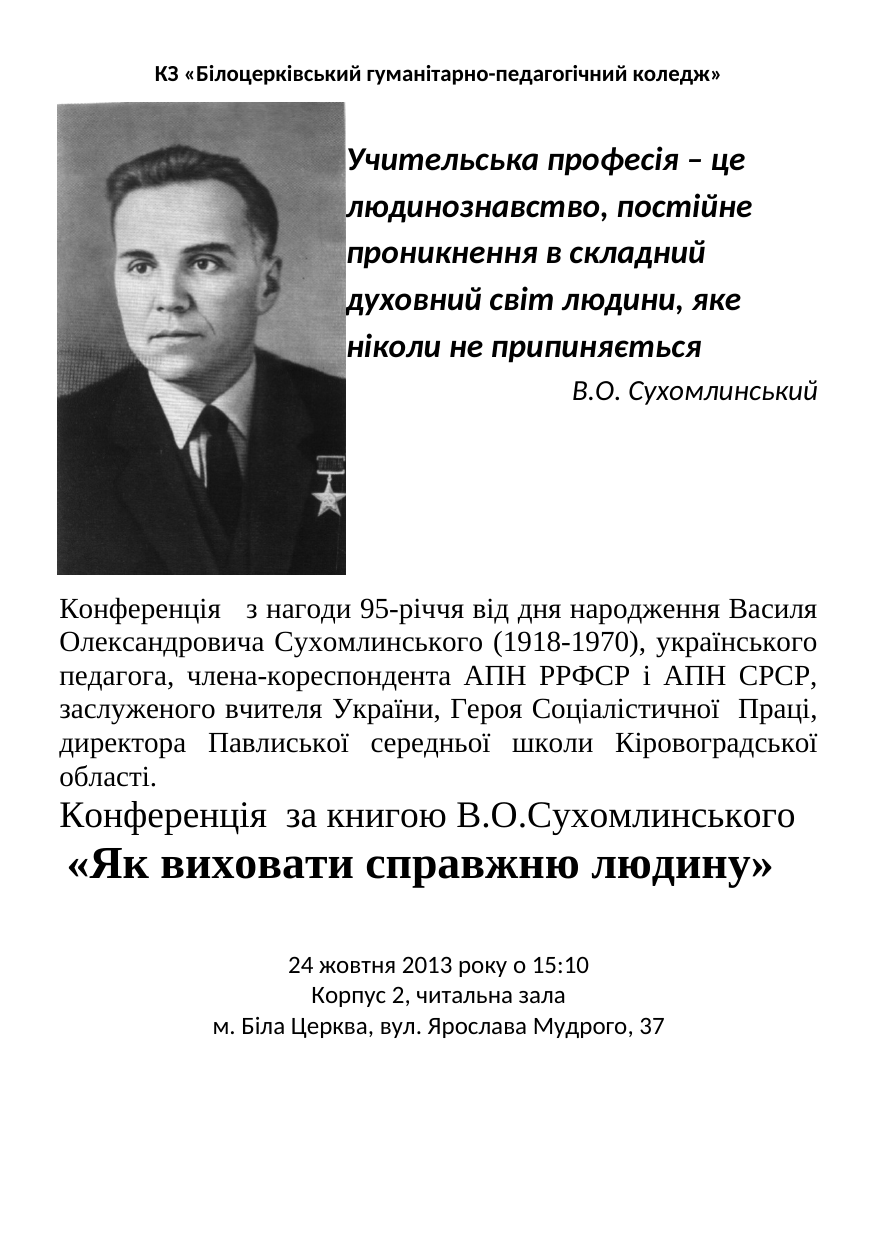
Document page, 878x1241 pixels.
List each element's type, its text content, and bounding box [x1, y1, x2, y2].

text м. Біла Церква, вул. Ярослава Мудрого, 37 [59, 1010, 818, 1041]
text Конференція з нагоди 95-річчя від дня народження Василя Олександровича Сухомлинського (1918-1970), українського педагога, члена-кореспондента АПН РРФСР і АПН СРСР, заслуженого вчителя України, Героя Соціалістичної Праці, директора Павлиської середньої школи Кіровоградської області. [59, 591, 818, 792]
picture [57, 102, 346, 575]
text Учительська професія – це людинознавство, постійне проникнення в складний духовний світ людини, яке ніколи не припиняється [346, 138, 818, 366]
text В.О. Сухомлинський [346, 372, 818, 407]
text «Як виховати справжню людину» [59, 835, 818, 888]
text Конференція за книгою В.О.Сухомлинського [59, 792, 818, 835]
text Корпус 2, читальна зала [59, 979, 818, 1010]
text КЗ «Білоцерківський гуманітарно-педагогічний коледж» [59, 59, 818, 87]
text 24 жовтня 2013 року о 15:10 [59, 949, 818, 979]
